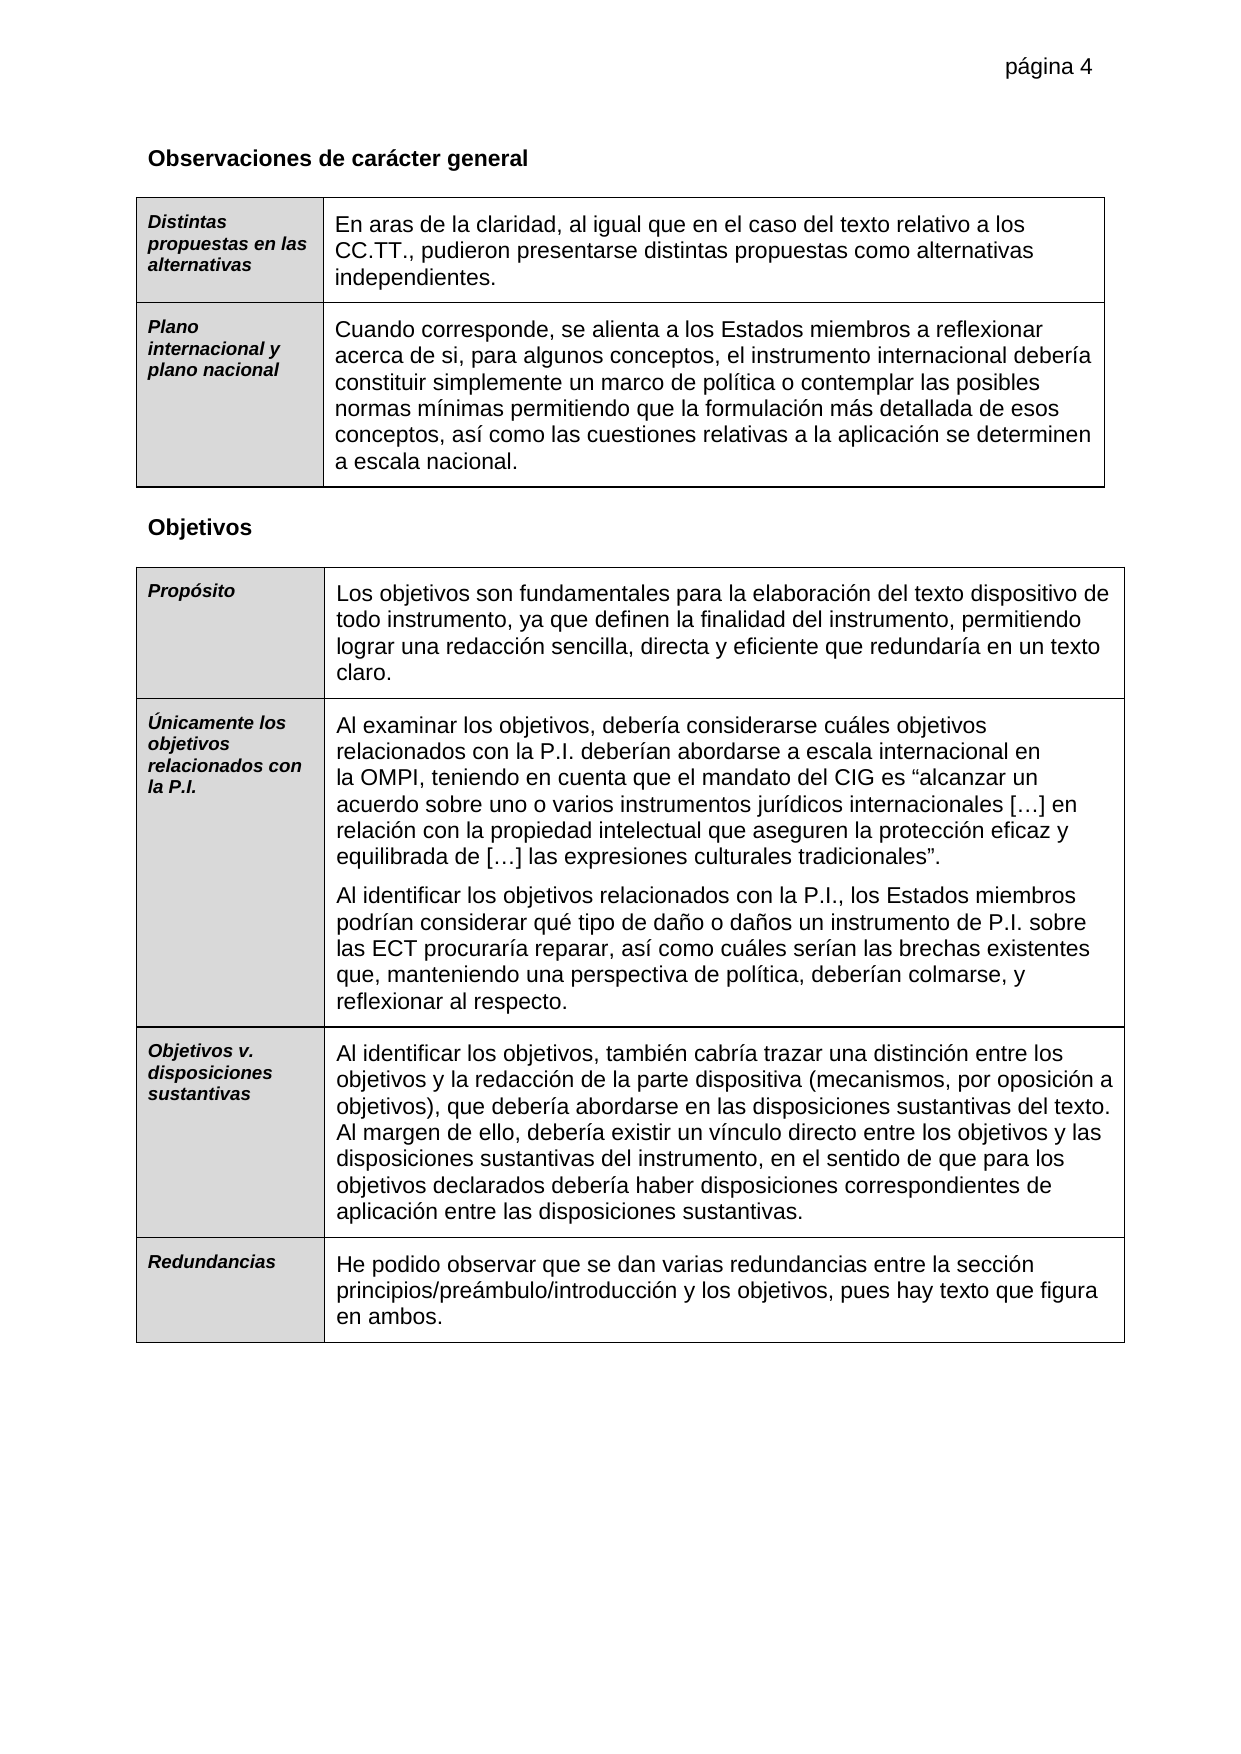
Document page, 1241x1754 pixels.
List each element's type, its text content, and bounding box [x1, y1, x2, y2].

table_header Distintas propuestas en las alternativas [137, 198, 323, 302]
table_cell Al examinar los objetivos, debería considerarse cuáles objetivos relacionados con la P.I. deberían abordarse a escala internacional en la OMPI, teniendo en cuenta que el mandato del CIG es “alcanzar un acuerdo sobre uno o varios instrumentos jurídicos internacionales […] en relación con la propiedad intelectual que aseguren la protección eficaz y equilibrada de […] las expresiones culturales tradicionales”. Al identificar los objetivos relacionados con la P.I., los Estados miembros podrían considerar qué tipo de daño o daños un instrumento de P.I. sobre las ECT procuraría reparar, así como cuáles serían las brechas existentes que, manteniendo una perspectiva de política, deberían colmarse, y reflexionar al respecto. [325, 699, 1124, 1026]
table_cell Plano internacional y plano nacional [137, 303, 323, 486]
table_cell Redundancias [137, 1238, 324, 1342]
table_cell Cuando corresponde, se alienta a los Estados miembros a reflexionar acerca de si, para algunos conceptos, el instrumento internacional debería constituir simplemente un marco de política o contemplar las posibles normas mínimas permitiendo que la formulación más detallada de esos conceptos, así como las cuestiones relativas a la aplicación se determinen a escala nacional. [324, 303, 1104, 486]
text Observaciones de carácter general [148, 144, 1092, 171]
table_header Propósito [137, 568, 324, 698]
table_cell Al identificar los objetivos, también cabría trazar una distinción entre los objetivos y la redacción de la parte dispositiva (mecanismos, por oposición a objetivos), que debería abordarse en las disposiciones sustantivas del texto. Al margen de ello, debería existir un vínculo directo entre los objetivos y las disposiciones sustantivas del instrumento, en el sentido de que para los objetivos declarados debería haber disposiciones correspondientes de aplicación entre las disposiciones sustantivas. [325, 1028, 1124, 1237]
table_cell Objetivos v. disposiciones sustantivas [137, 1028, 324, 1237]
table_header Los objetivos son fundamentales para la elaboración del texto dispositivo de todo instrumento, ya que definen la finalidad del instrumento, permitiendo lograr una redacción sencilla, directa y eficiente que redundaría en un texto claro. [325, 568, 1124, 698]
table_header En aras de la claridad, al igual que en el caso del texto relativo a los CC.TT., pudieron presentarse distintas propuestas como alternativas independientes. [324, 198, 1104, 302]
text Objetivos [148, 514, 1092, 540]
table_cell He podido observar que se dan varias redundancias entre la sección principios/preámbulo/introducción y los objetivos, pues hay texto que figura en ambos. [325, 1238, 1124, 1342]
table_cell Únicamente los objetivos relacionados con la P.I. [137, 699, 324, 1026]
